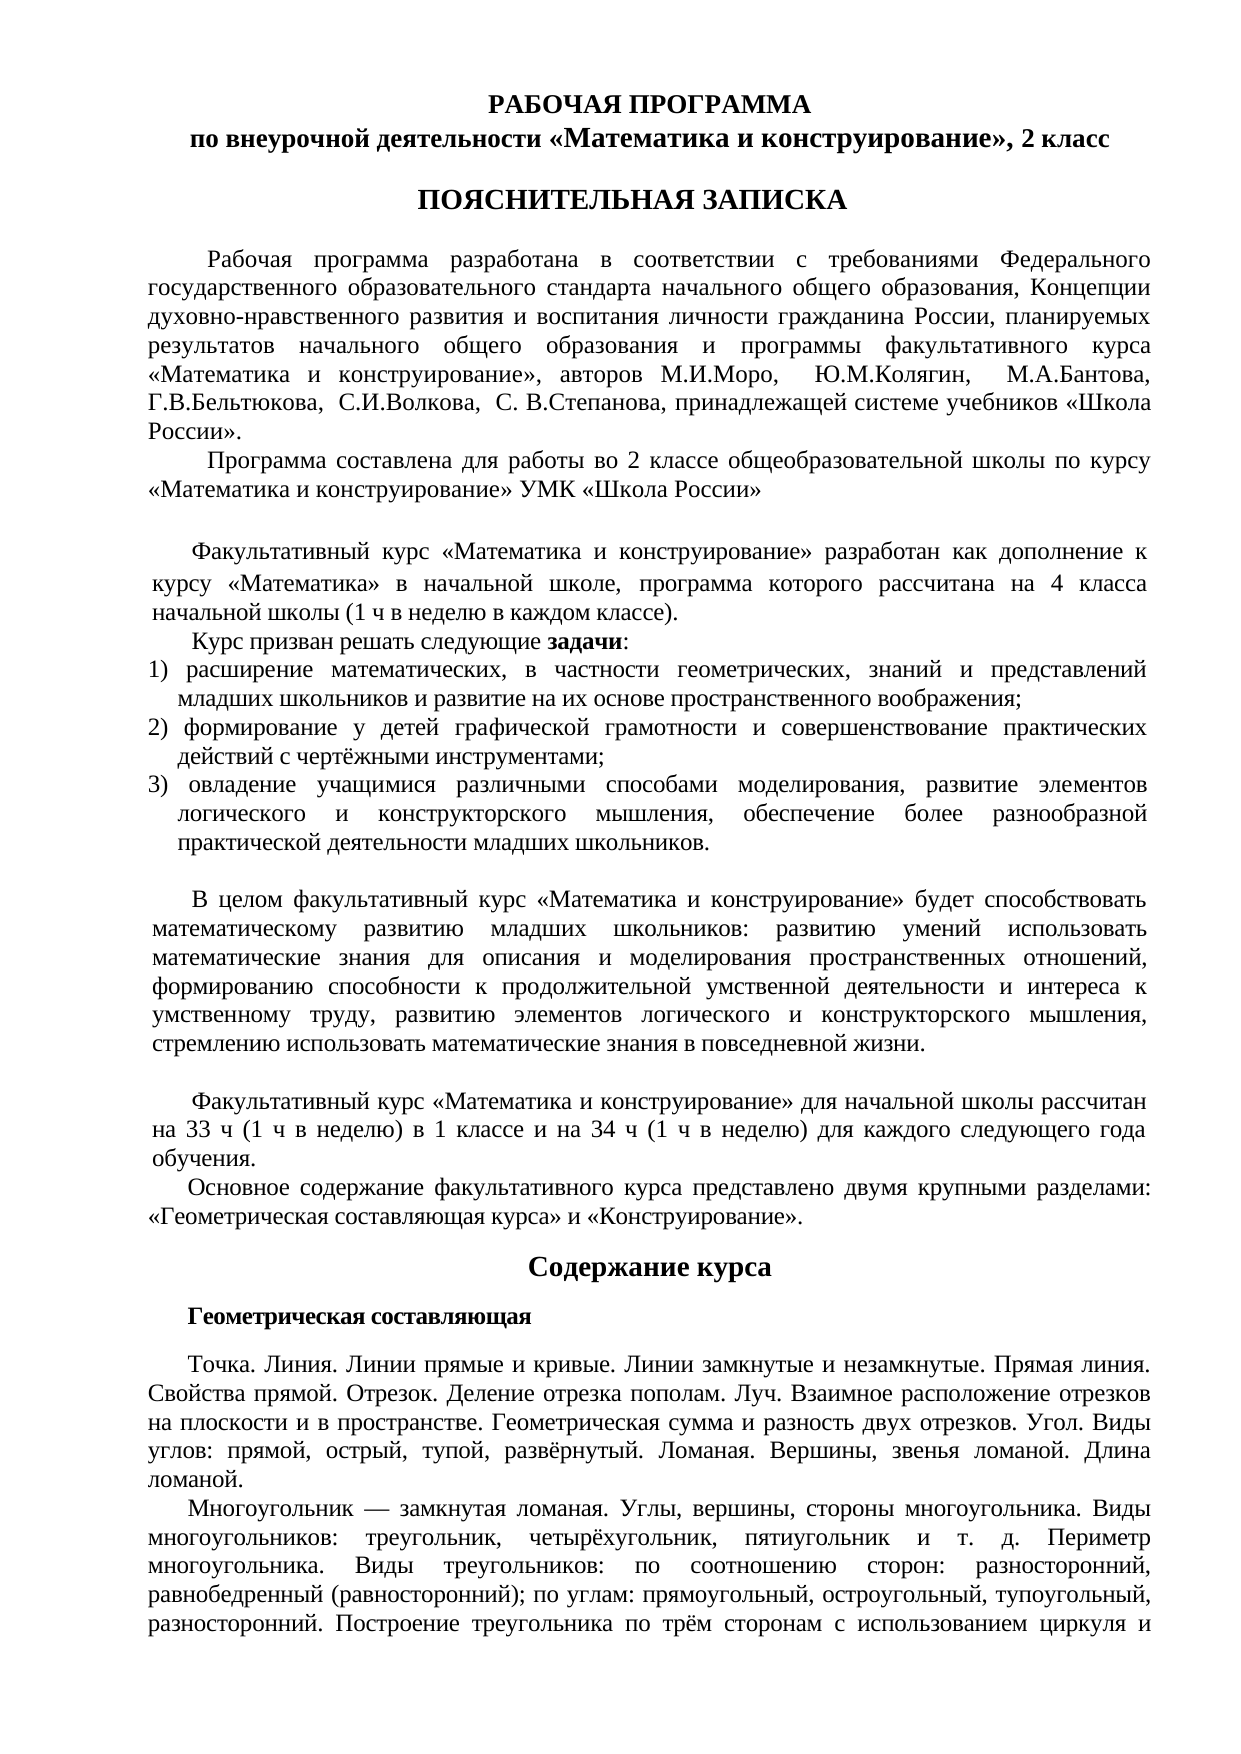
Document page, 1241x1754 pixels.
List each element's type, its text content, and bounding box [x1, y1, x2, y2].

text В целом факультативный курс «Математика и конструирование» будет способствовать математическому развитию младших школьников: развитию умений использовать математические знания для описания и моделирования пространственных отношений, формированию способности к продолжительной умственной деятельности и интереса к умственному труду, развитию элементов логического и конструкторского мышления, стремлению использовать математические знания в повседневной жизни. [152, 884, 1147, 1057]
text Содержание курса [148, 1249, 1152, 1282]
text 2) формирование у детей графической грамотности и совершенствование практических действий с чертёжными инструментами; [148, 712, 1147, 769]
text 3) овладение учащимися различными способами моделирования, развитие элементов логического и конструкторского мышления, обеспечение более разнообразной практической деятельности младших школьников. [148, 769, 1147, 856]
text РАБОЧАЯ ПРОГРАММА [148, 89, 1152, 120]
text Программа составлена для работы во 2 классе общеобразовательной школы по курсу «Математика и конструирование» УМК «Школа России» [148, 445, 1152, 502]
text Точка. Линия. Линии прямые и кривые. Линии замкнутые и незамкнутые. Прямая линия. Свойства прямой. Отрезок. Деление отрезка пополам. Луч. Взаимное расположение отрезков на плоскости и в пространстве. Геометрическая сумма и разность двух отрезков. Угол. Виды углов: прямой, острый, тупой, развёрнутый. Ломаная. Вершины, звенья ломаной. Длина ломаной. [148, 1349, 1152, 1493]
text по внеурочной деятельности «Математика и конструирование», 2 класс [148, 120, 1152, 153]
text ПОЯСНИТЕЛЬНАЯ ЗАПИСКА [148, 182, 1152, 216]
text Факультативный курс «Математика и конструирование» разработан как дополнение к курсу «Математика» в начальной школе, программа которого рассчитана на 4 класса начальной школы (1 ч в неделю в каждом классе). [152, 536, 1147, 626]
text 1) расширение математических, в частности геометрических, знаний и представлений младших школьников и развитие на их основе пространственного воображения; [148, 654, 1147, 712]
text Основное содержание факультативного курса представлено двумя крупными разделами: «Геометрическая составляющая курса» и «Конструирование». [148, 1172, 1152, 1229]
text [148, 1493, 1152, 1637]
text Факультативный курс «Математика и конструирование» для начальной школы рассчитан на 33 ч (1 ч в неделю) в 1 классе и на 34 ч (1 ч в неделю) для каждого следующего года обучения. [152, 1086, 1147, 1172]
text Рабочая программа разработана в соответствии с требованиями Федерального государственного образовательного стандарта начального общего образования, Концепции духовно-нравственного развития и воспитания личности гражданина России, планируемых результатов начального общего образования и программы факультативного курса «Математика и конструирование», авторов М.И.Моро, Ю.М.Колягин, М.А.Бантова, Г.В.Бельтюкова, С.И.Волкова, С. В.Степанова, принадлежащей системе учебников «Школа России». [148, 244, 1152, 445]
text Геометрическая составляющая [148, 1301, 1152, 1330]
text Курс призван решать следующие задачи: [152, 626, 1147, 654]
